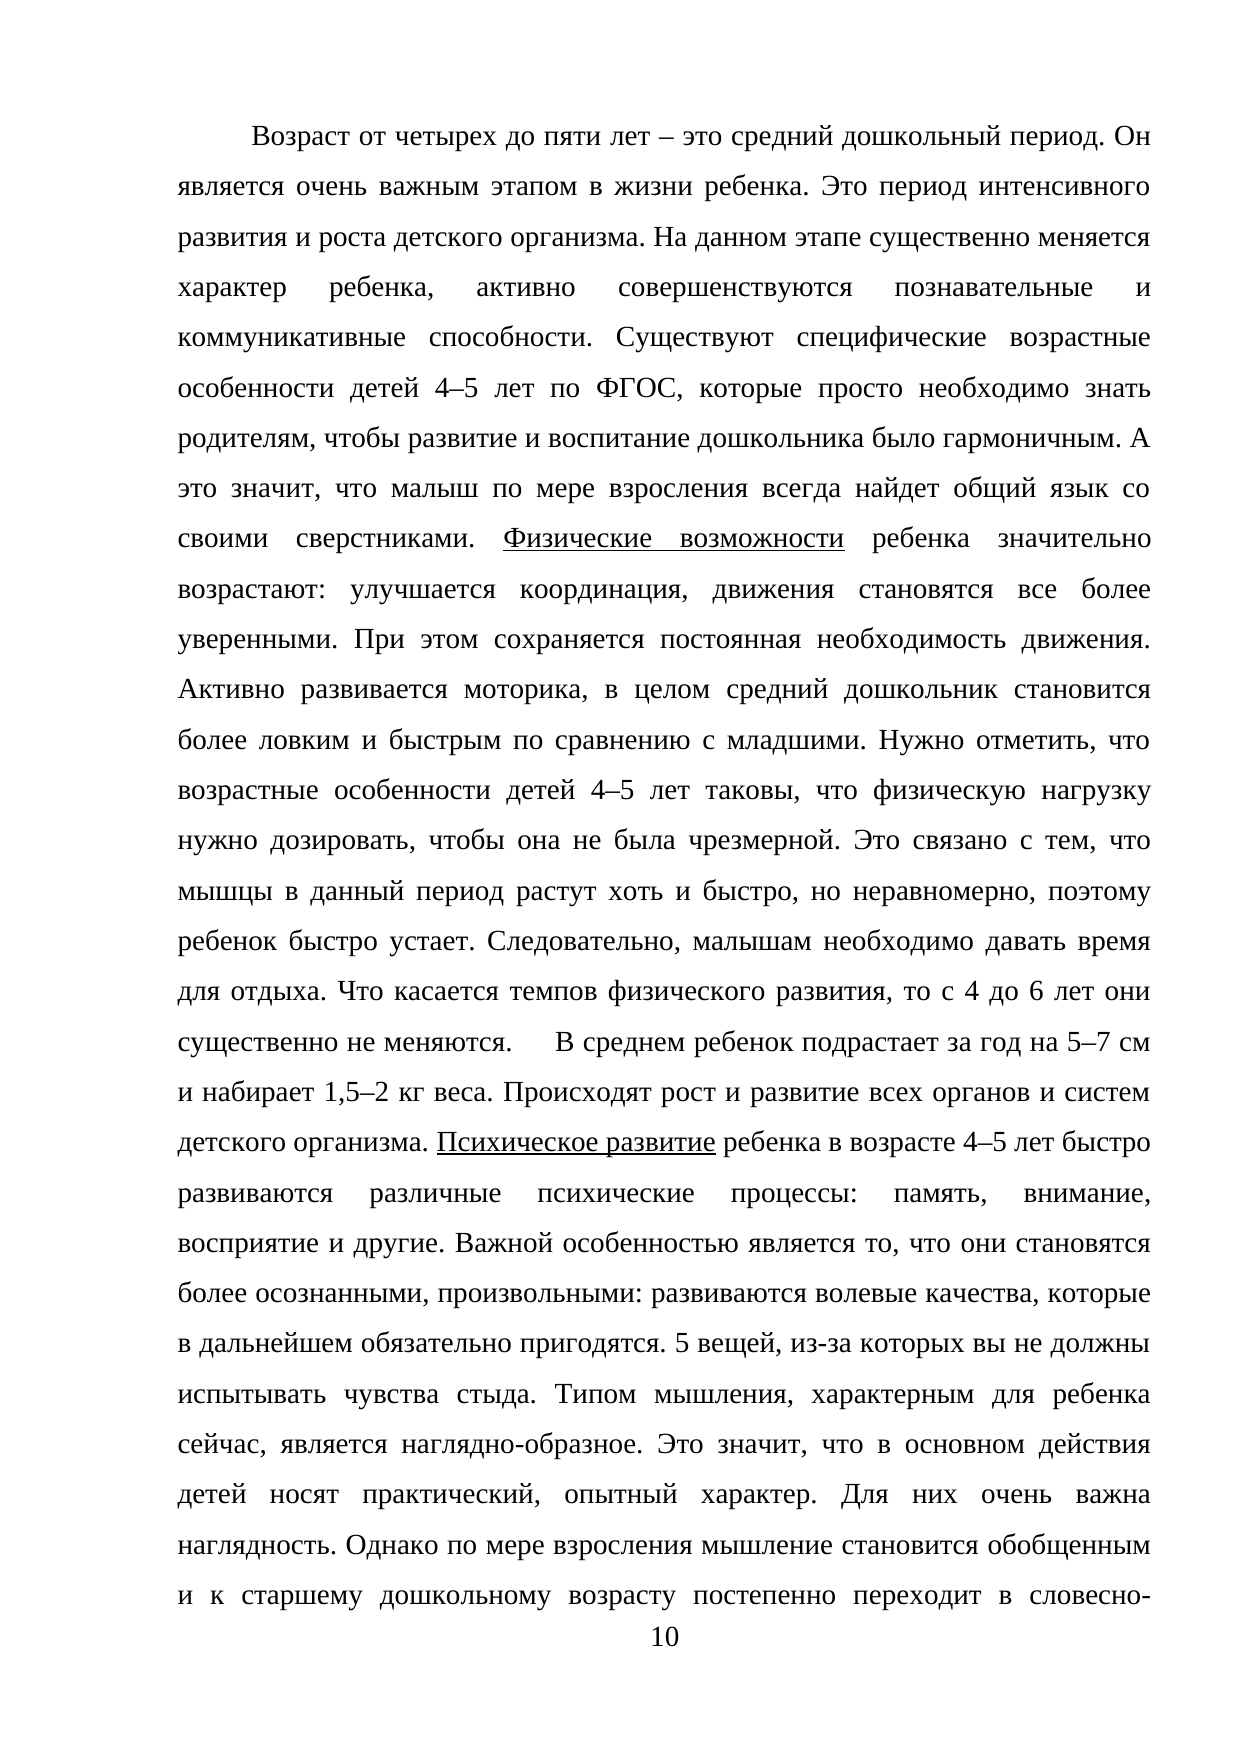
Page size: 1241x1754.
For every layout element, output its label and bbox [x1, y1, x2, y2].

text [177, 118, 1152, 1611]
